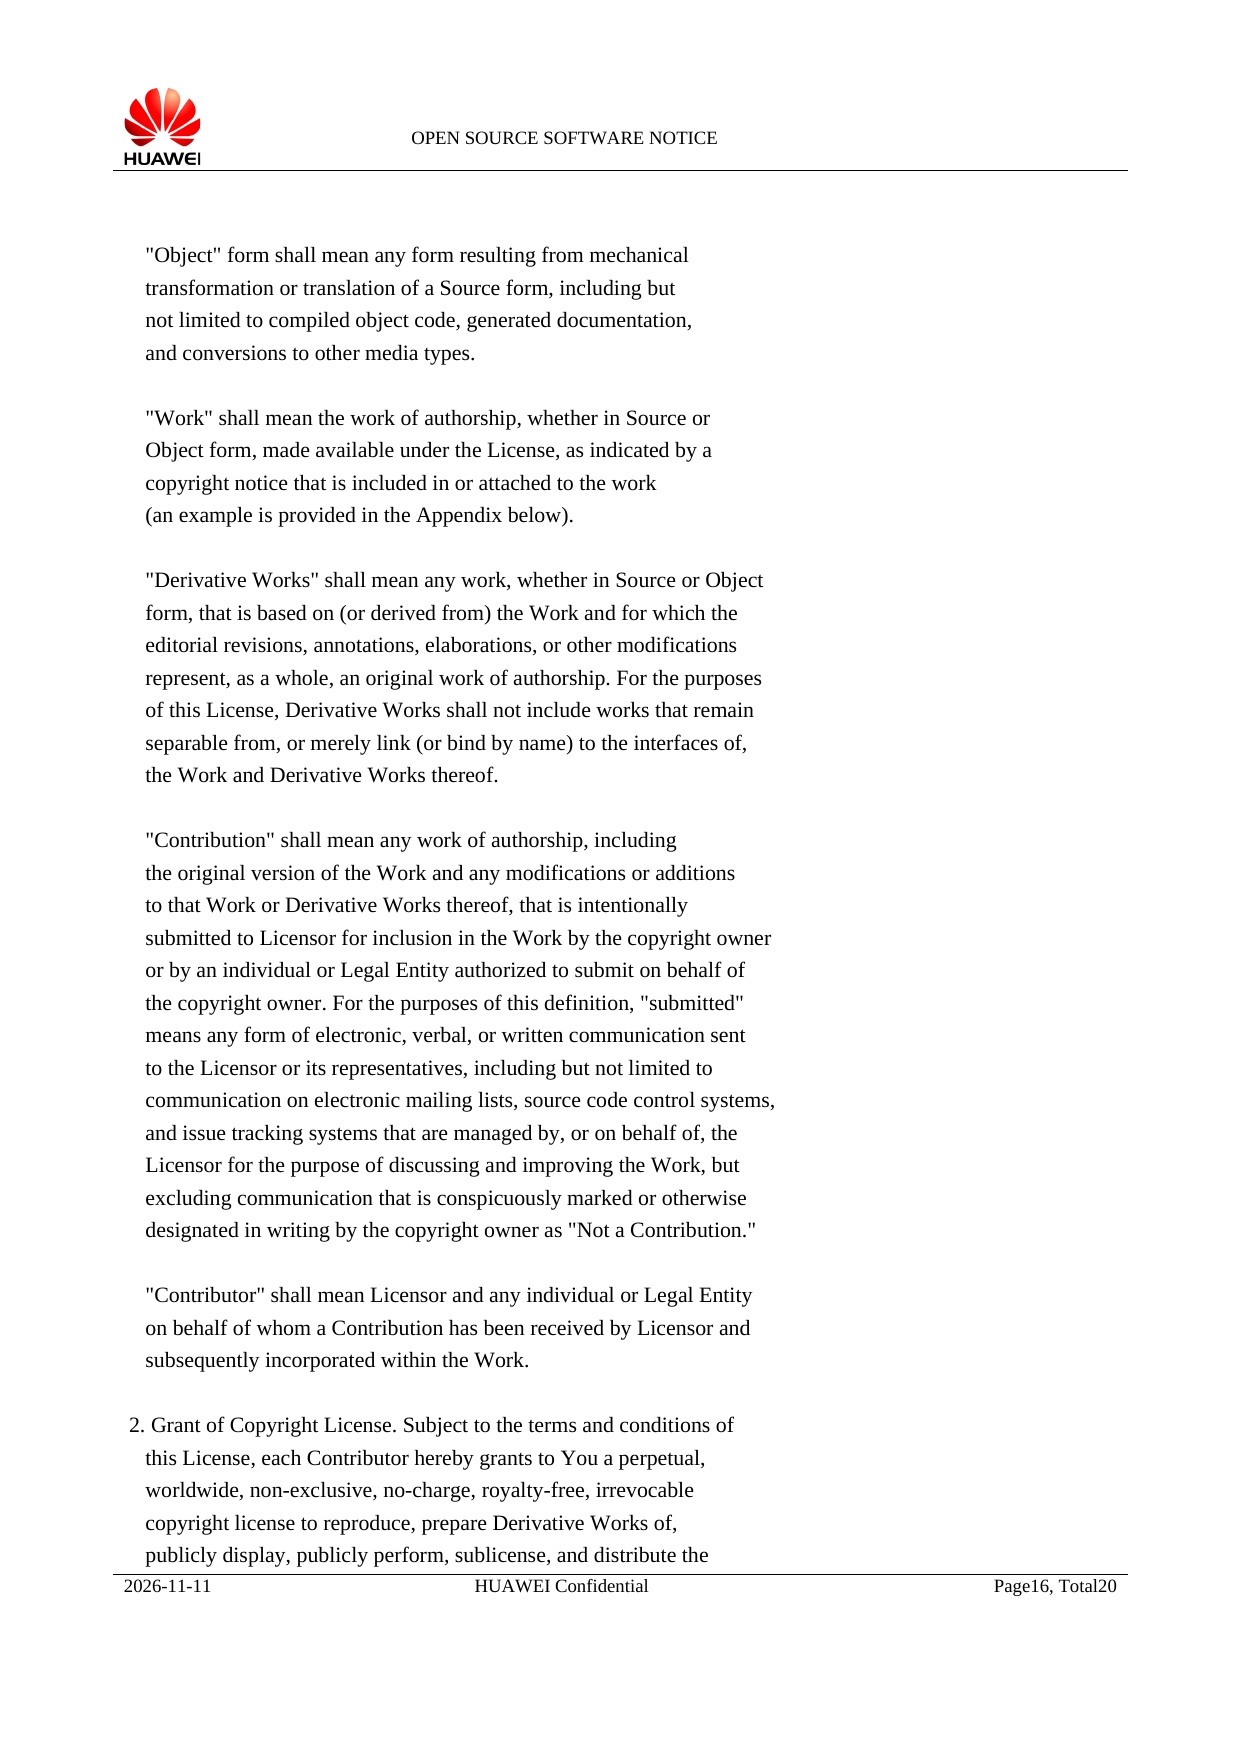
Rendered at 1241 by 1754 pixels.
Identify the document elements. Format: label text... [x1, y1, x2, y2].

picture [124, 88, 201, 165]
